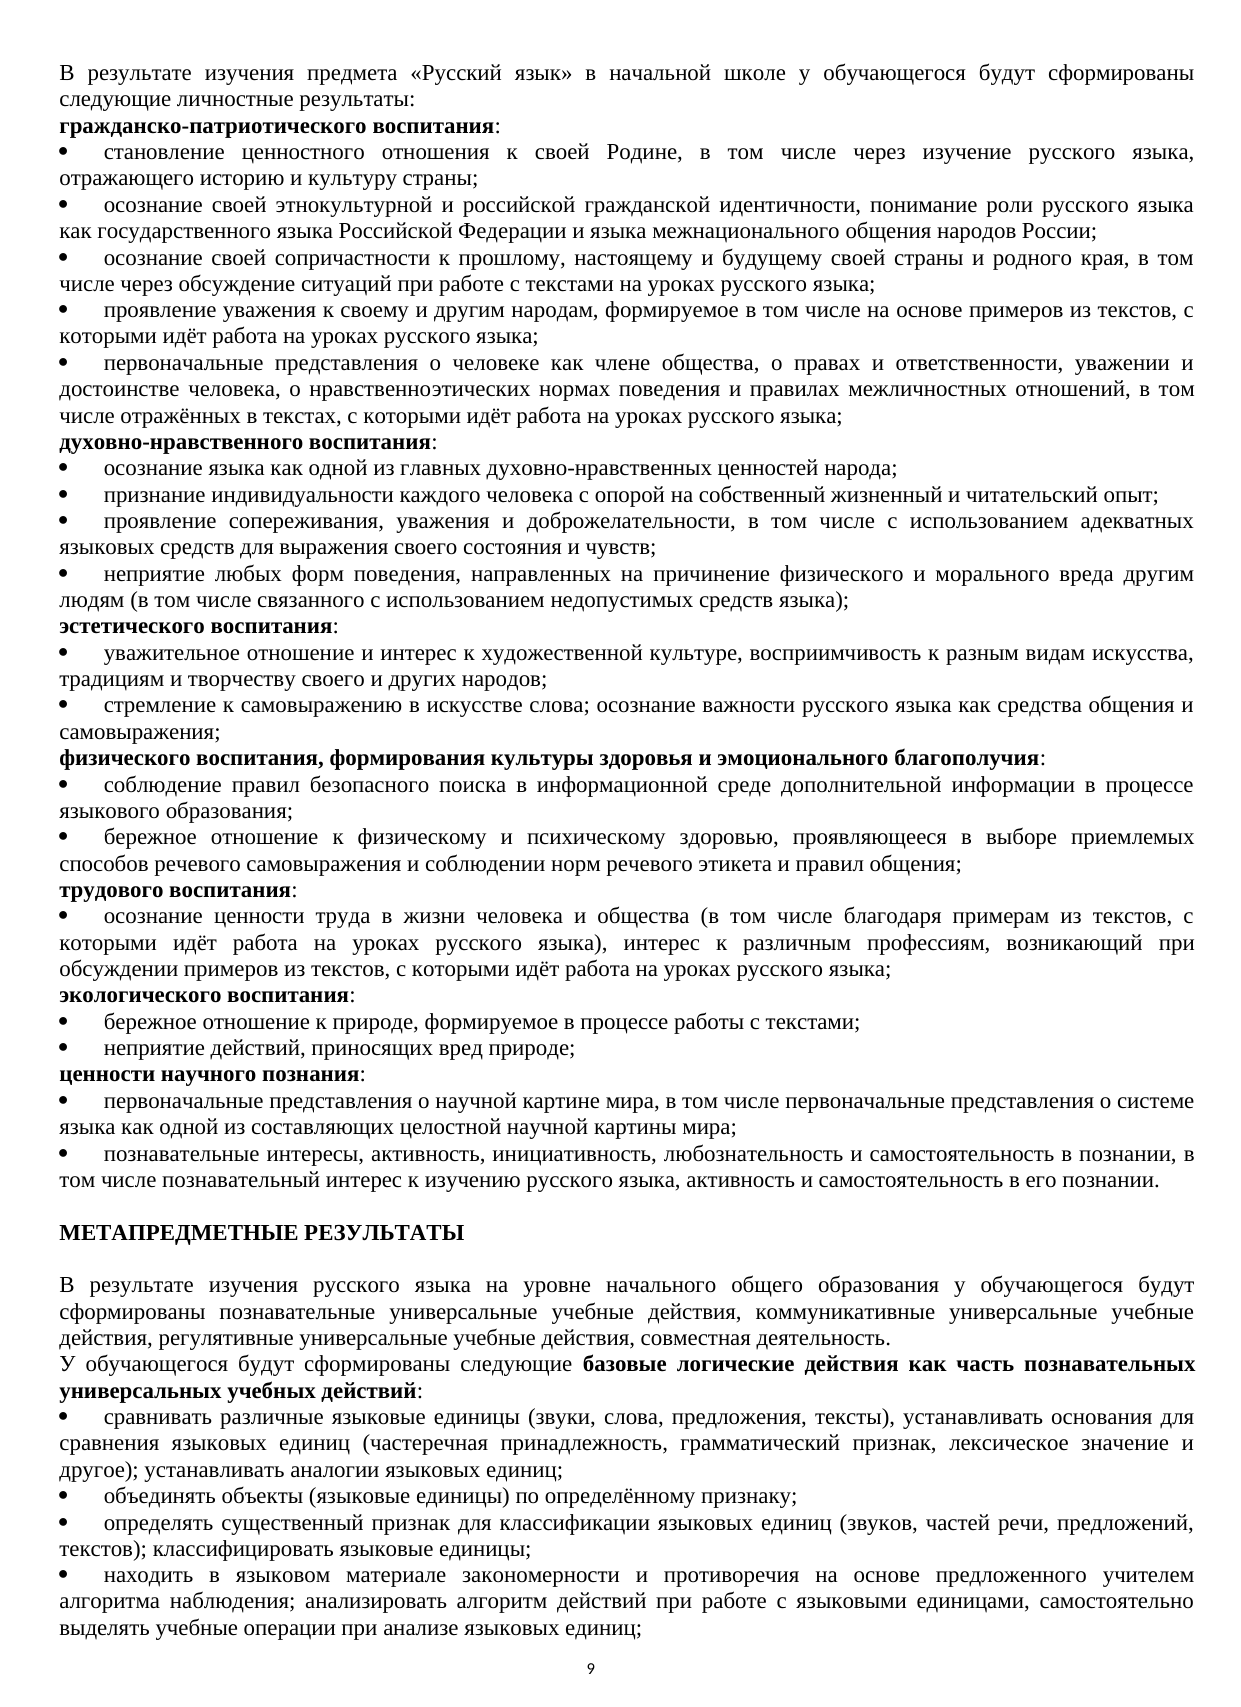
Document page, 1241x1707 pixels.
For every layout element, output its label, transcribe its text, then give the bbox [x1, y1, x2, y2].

text эстетического воспитания: [59, 612, 1196, 639]
list первоначальные представления о научной картине мира, в том числе первоначальные представления о системе языка как одной из составляющих целостной научной картины мира; [59, 1087, 1196, 1139]
text ценности научного познания: [59, 1061, 1196, 1087]
text экологического воспитания: [59, 981, 1196, 1008]
list первоначальные представления о человеке как члене общества, о правах и ответственности, уважении и достоинстве человека, о нравственно­этических нормах поведения и правилах межличностных отношений, в том числе отражённых в текстах, с которыми идёт работа на уроках русского языка; [59, 349, 1196, 428]
text У обучающегося будут сформированы следующие базовые логические действия как часть познавательных универсальных учебных действий: [59, 1350, 1196, 1403]
text В результате изучения русского языка на уровне начального общего образования у обучающегося будут сформированы познавательные универсальные учебные действия, коммуникативные универсальные учебные действия, регулятивные универсальные учебные действия, совместная деятельность. [59, 1271, 1196, 1350]
text МЕТАПРЕДМЕТНЫЕ РЕЗУЛЬТАТЫ [59, 1219, 1196, 1245]
list становление ценностного отношения к своей Родине, в том числе через изучение русского языка, отражающего историю и культуру страны; [59, 138, 1196, 191]
list познавательные интересы, активность, инициативность, любознательность и самостоятельность в познании, в том числе познавательный интерес к изучению русского языка, активность и самостоятельность в его познании. [59, 1139, 1196, 1192]
text физического воспитания, формирования культуры здоровья и эмоционального благополучия: [59, 744, 1196, 771]
list соблюдение правил безопасного поиска в информационной среде дополнительной информации в процессе языкового образования; [59, 771, 1196, 823]
text гражданско-патриотического воспитания: [59, 112, 1196, 138]
list определять существенный признак для классификации языковых единиц (звуков, частей речи, предложений, текстов); классифицировать языковые единицы; [59, 1508, 1196, 1561]
text В результате изучения предмета «Русский язык» в начальной школе у обучающегося будут сформированы следующие личностные результаты: [59, 59, 1196, 112]
list осознание языка как одной из главных духовно-нравственных ценностей народа; [59, 454, 1196, 481]
list сравнивать различные языковые единицы (звуки, слова, предложения, тексты), устанавливать основания для сравнения языковых единиц (частеречная принадлежность, грамматический признак, лексическое значение и другое); устанавливать аналогии языковых единиц; [59, 1403, 1196, 1482]
list осознание своей сопричастности к прошлому, настоящему и будущему своей страны и родного края, в том числе через обсуждение ситуаций при работе с текстами на уроках русского языка; [59, 243, 1196, 296]
list неприятие действий, приносящих вред природе; [59, 1034, 1196, 1061]
list уважительное отношение и интерес к художественной культуре, восприимчивость к разным видам искусства, традициям и творчеству своего и других народов; [59, 639, 1196, 692]
list осознание своей этнокультурной и российской гражданской идентичности, понимание роли русского языка как государственного языка Российской Федерации и языка межнационального общения народов России; [59, 191, 1196, 243]
list находить в языковом материале закономерности и противоречия на основе предложенного учителем алгоритма наблюдения; анализировать алгоритм действий при работе с языковыми единицами, самостоятельно выделять учебные операции при анализе языковых единиц; [59, 1561, 1196, 1640]
list объединять объекты (языковые единицы) по определённому признаку; [59, 1482, 1196, 1508]
text духовно-нравственного воспитания: [59, 428, 1196, 454]
list проявление сопереживания, уважения и доброжелательности, в том числе с использованием адекватных языковых средств для выражения своего состояния и чувств; [59, 507, 1196, 560]
list неприятие любых форм поведения, направленных на причинение физического и морального вреда другим людям (в том числе связанного с использованием недопустимых средств языка); [59, 560, 1196, 612]
list бережное отношение к природе, формируемое в процессе работы с текстами; [59, 1008, 1196, 1034]
text трудового воспитания: [59, 876, 1196, 902]
list проявление уважения к своему и другим народам, формируемое в том числе на основе примеров из текстов, с которыми идёт работа на уроках русского языка; [59, 296, 1196, 349]
list осознание ценности труда в жизни человека и общества (в том числе благодаря примерам из текстов, с которыми идёт работа на уроках русского языка), интерес к различным профессиям, возникающий при обсуждении примеров из текстов, с которыми идёт работа на уроках русского языка; [59, 902, 1196, 981]
list стремление к самовыражению в искусстве слова; осознание важности русского языка как средства общения и самовыражения; [59, 692, 1196, 744]
list бережное отношение к физическому и психическому здоровью, проявляющееся в выборе приемлемых способов речевого самовыражения и соблюдении норм речевого этикета и правил общения; [59, 823, 1196, 876]
list признание индивидуальности каждого человека с опорой на собственный жизненный и читательский опыт; [59, 481, 1196, 507]
